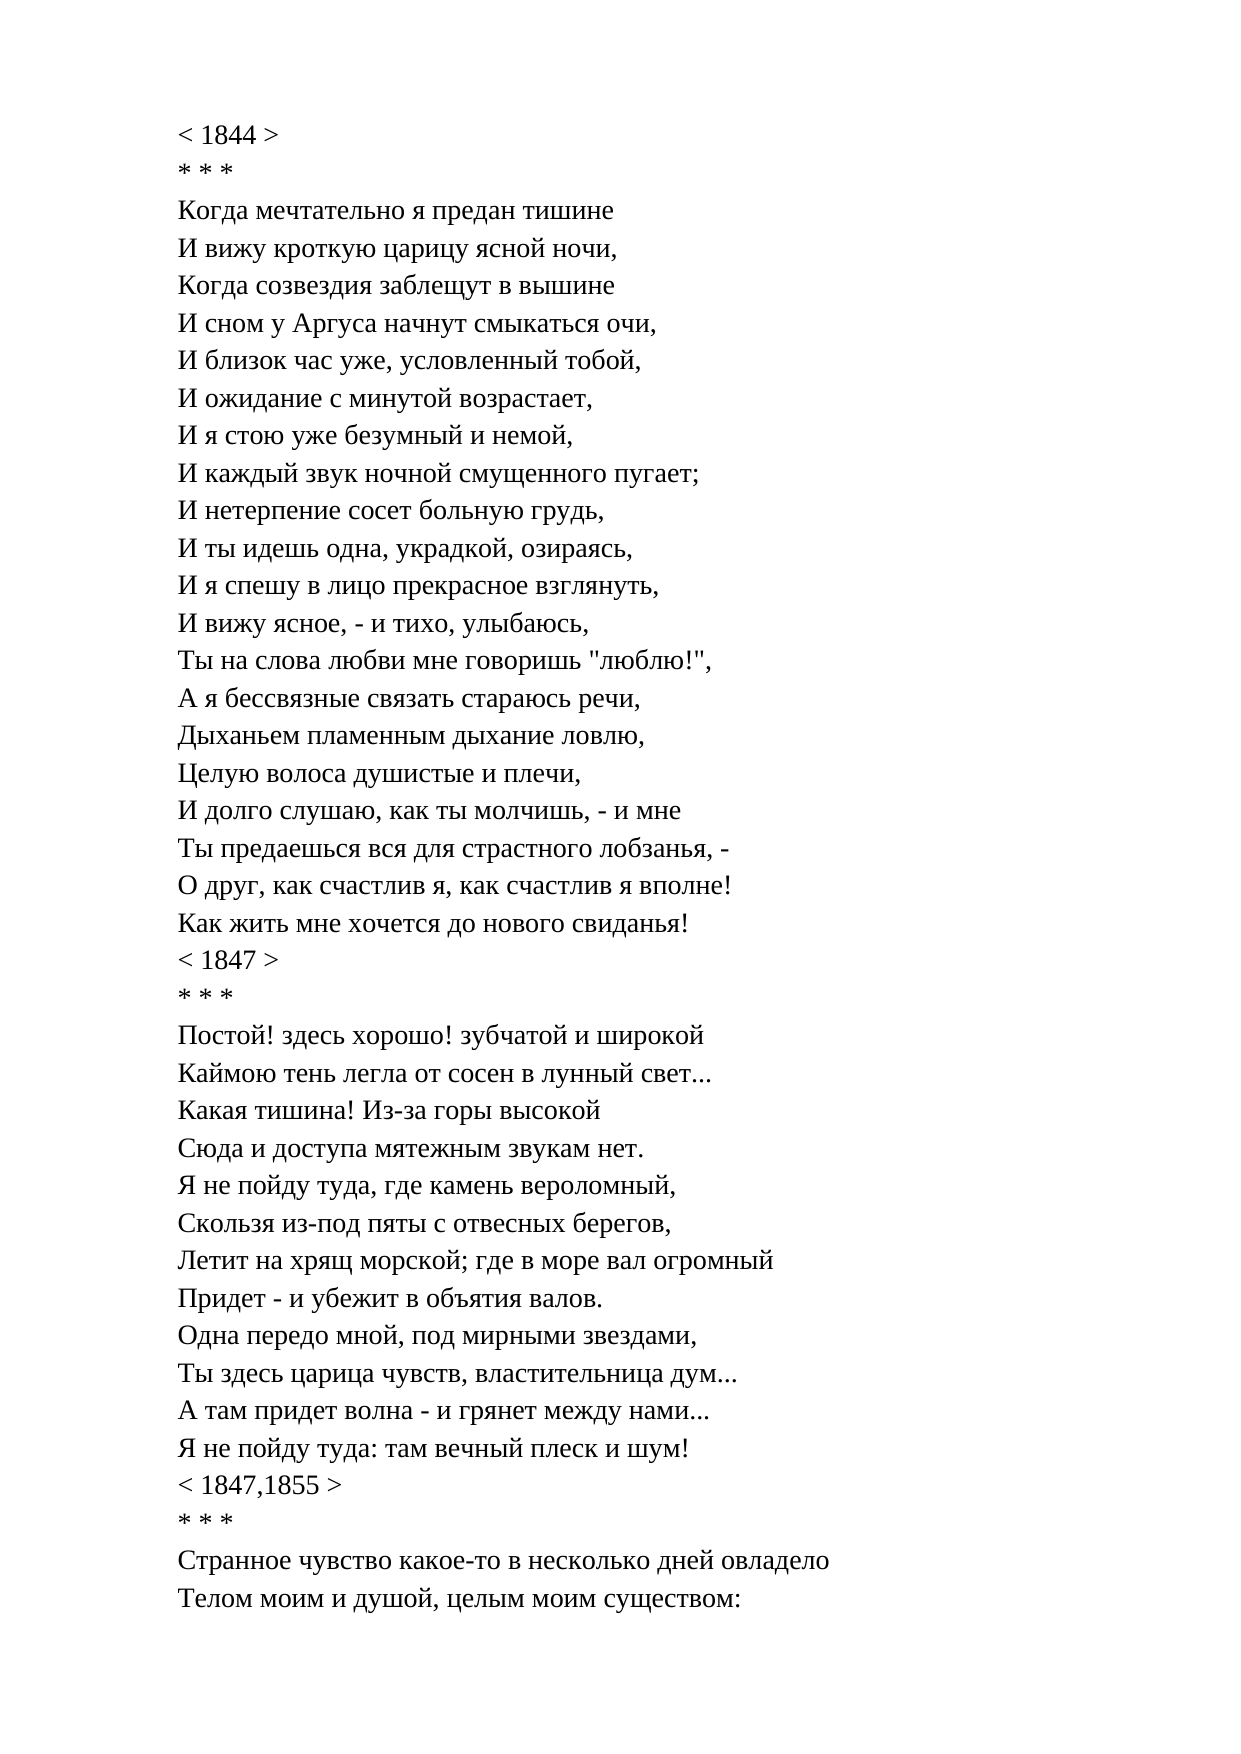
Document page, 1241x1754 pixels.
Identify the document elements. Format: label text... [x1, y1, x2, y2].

text < 1847 > [177, 943, 1152, 976]
text Странное чувство какое-то в несколько дней овладело [177, 1543, 1152, 1576]
text * * * [177, 1506, 1152, 1538]
text И ты идешь одна, украдкой, озираясь, [177, 531, 1152, 563]
text И вижу ясное, - и тихо, улыбаюсь, [177, 606, 1152, 638]
text Придет - и убежит в объятия валов. [177, 1281, 1152, 1313]
text Как жить мне хочется до нового свиданья! [177, 906, 1152, 938]
text Одна передо мной, под мирными звездами, [177, 1318, 1152, 1351]
text И ожидание с минутой возрастает, [177, 381, 1152, 413]
text И нетерпение сосет больную грудь, [177, 493, 1152, 526]
text < 1847,1855 > [177, 1468, 1152, 1501]
text Ты предаешься вся для страстного лобзанья, - [177, 831, 1152, 863]
text И сном у Аргуса начнут смыкаться очи, [177, 306, 1152, 338]
text Сюда и доступа мятежным звукам нет. [177, 1131, 1152, 1163]
text И вижу кроткую царицу ясной ночи, [177, 231, 1152, 263]
text А я бессвязные связать стараюсь речи, [177, 681, 1152, 713]
text Дыханьем пламенным дыхание ловлю, [177, 718, 1152, 751]
text Я не пойду туда: там вечный плеск и шум! [177, 1431, 1152, 1463]
text Целую волоса душистые и плечи, [177, 756, 1152, 788]
text А там придет волна - и грянет между нами... [177, 1393, 1152, 1426]
text Когда мечтательно я предан тишине [177, 193, 1152, 226]
text О друг, как счастлив я, как счастлив я вполне! [177, 868, 1152, 901]
text Скользя из-под пяты с отвесных берегов, [177, 1206, 1152, 1238]
text * * * [177, 156, 1152, 188]
text < 1844 > [177, 118, 1152, 151]
text Я не пойду туда, где камень вероломный, [177, 1168, 1152, 1201]
text Когда созвездия заблещут в вышине [177, 268, 1152, 301]
text Ты на слова любви мне говоришь "люблю!", [177, 643, 1152, 676]
text Телом моим и душой, целым моим существом: [177, 1581, 1152, 1613]
text И долго слушаю, как ты молчишь, - и мне [177, 793, 1152, 826]
text * * * [177, 981, 1152, 1013]
text И каждый звук ночной смущенного пугает; [177, 456, 1152, 488]
text Ты здесь царица чувств, властительница дум... [177, 1356, 1152, 1388]
text Летит на хрящ морской; где в море вал огромный [177, 1243, 1152, 1276]
text И я стою уже безумный и немой, [177, 418, 1152, 451]
text И я спешу в лицо прекрасное взглянуть, [177, 568, 1152, 601]
text Какая тишина! Из-за горы высокой [177, 1093, 1152, 1126]
text Постой! здесь хорошо! зубчатой и широкой [177, 1018, 1152, 1051]
text И близок час уже, условленный тобой, [177, 343, 1152, 376]
text Каймою тень легла от сосен в лунный свет... [177, 1056, 1152, 1088]
